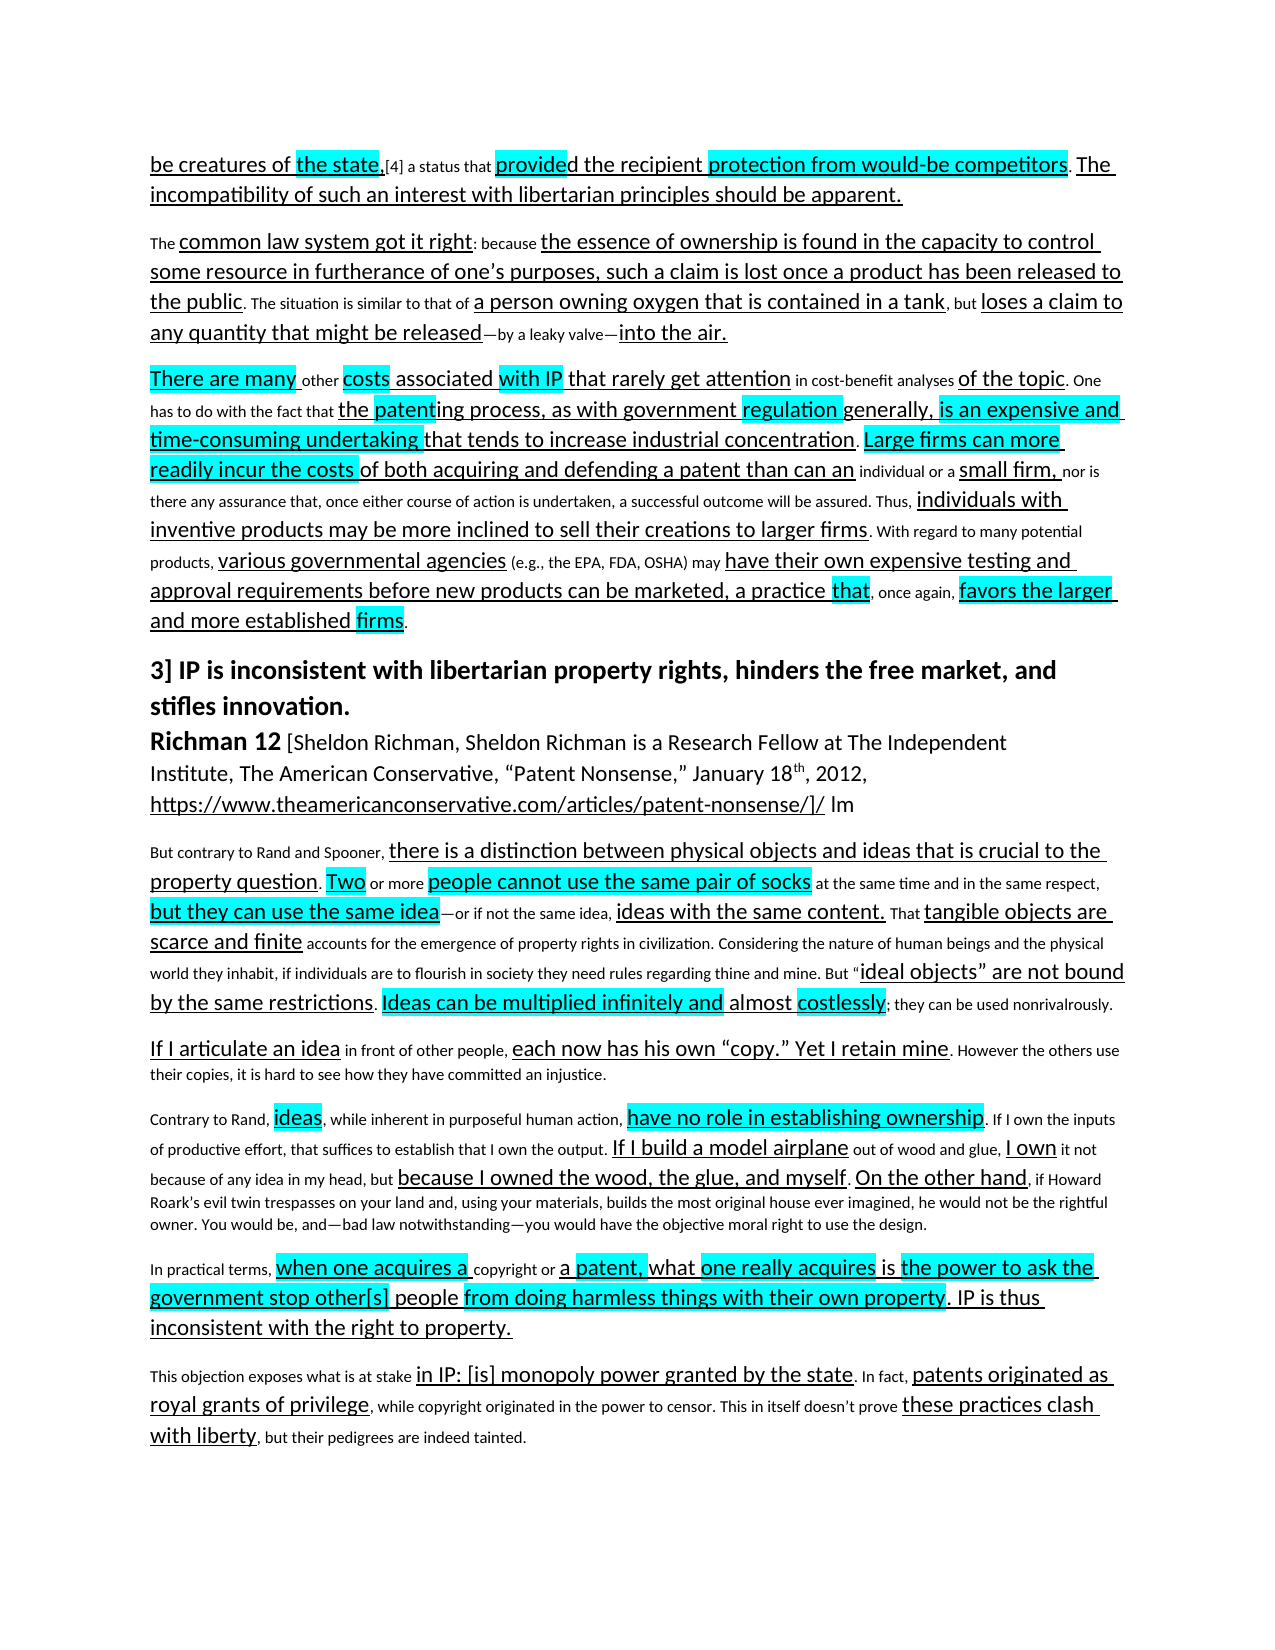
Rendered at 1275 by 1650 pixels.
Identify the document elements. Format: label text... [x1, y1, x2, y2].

text There are many other costs associated with IP that rarely get attention in cost-benefit analyses of the topic. One has to do with the fact that the patenting process, as with government regulation generally, is an expensive and time-consuming undertaking that tends to increase industrial concentration. Large firms can more readily incur the costs of both acquiring and defending a patent than can an individual or a small firm, nor is there any assurance that, once either course of action is undertaken, a successful outcome will be assured. Thus, individuals with inventive products may be more inclined to sell their creations to larger firms. With regard to many potential products, various governmental agencies (e.g., the EPA, FDA, OSHA) may have their own expensive testing and approval requirements before new products can be marketed, a practice that, once again, favors the larger and more established firms. [150, 364, 1125, 634]
text But contrary to Rand and Spooner, there is a distinction between physical objects and ideas that is crucial to the property question. Two or more people cannot use the same pair of socks at the same time and in the same respect, but they can use the same idea—or if not the same idea, ideas with the same content. That tangible objects are scarce and finite accounts for the emergence of property rights in civilization. Considering the nature of human beings and the physical world they inhabit, if individuals are to flourish in society they need rules regarding thine and mine. But “ideal objects” are not bound by the same restrictions. Ideas can be multiplied infinitely and almost costlessly; they can be used nonrivalrously. [150, 837, 1125, 1016]
text Contrary to Rand, ideas, while inherent in purposeful human action, have no role in establishing ownership. If I own the inputs of productive effort, that suffices to establish that I own the output. If I build a model airplane out of wood and glue, I own it not because of any idea in my head, but because I owned the wood, the glue, and myself. On the other hand, if Howard Roark’s evil twin trespasses on your land and, using your materials, builds the most original house ever imagined, he would not be the rightful owner. You would be, and—bad law notwithstanding—you would have the objective moral right to use the design. [150, 1103, 1125, 1235]
text If I articulate an idea in front of other people, each now has his own “copy.” Yet I retain mine. However the others use their copies, it is hard to see how they have committed an injustice. [150, 1034, 1125, 1084]
text In practical terms, when one acquires a copyright or a patent, what one really acquires is the power to ask the government stop other[s] people from doing harmless things with their own property. IP is thus inconsistent with the right to property. [150, 1253, 1125, 1342]
text The common law system got it right: because the essence of ownership is found in the capacity to control some resource in furtherance of one’s purposes, such a claim is lost once a product has been released to the public. The situation is similar to that of a person owning oxygen that is contained in a tank, but loses a claim to any quantity that might be released—by a leaky valve—into the air. [150, 227, 1125, 346]
subtitle 3] IP is inconsistent with libertarian property rights, hinders the free market, and stifles innovation. [150, 653, 1125, 722]
text Richman 12 [Sheldon Richman, Sheldon Richman is a Research Fellow at The Independent Institute, The American Conservative, “Patent Nonsense,” January 18th, 2012, https://www.theamericanconservative.com/articles/patent-nonsense/]/ lm [150, 724, 1125, 818]
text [150, 150, 1125, 208]
text This objection exposes what is at stake in IP: [is] monopoly power granted by the state. In fact, patents originated as royal grants of privilege, while copyright originated in the power to censor. This in itself doesn’t prove these practices clash with liberty, but their pedigrees are indeed tainted. [150, 1360, 1125, 1449]
